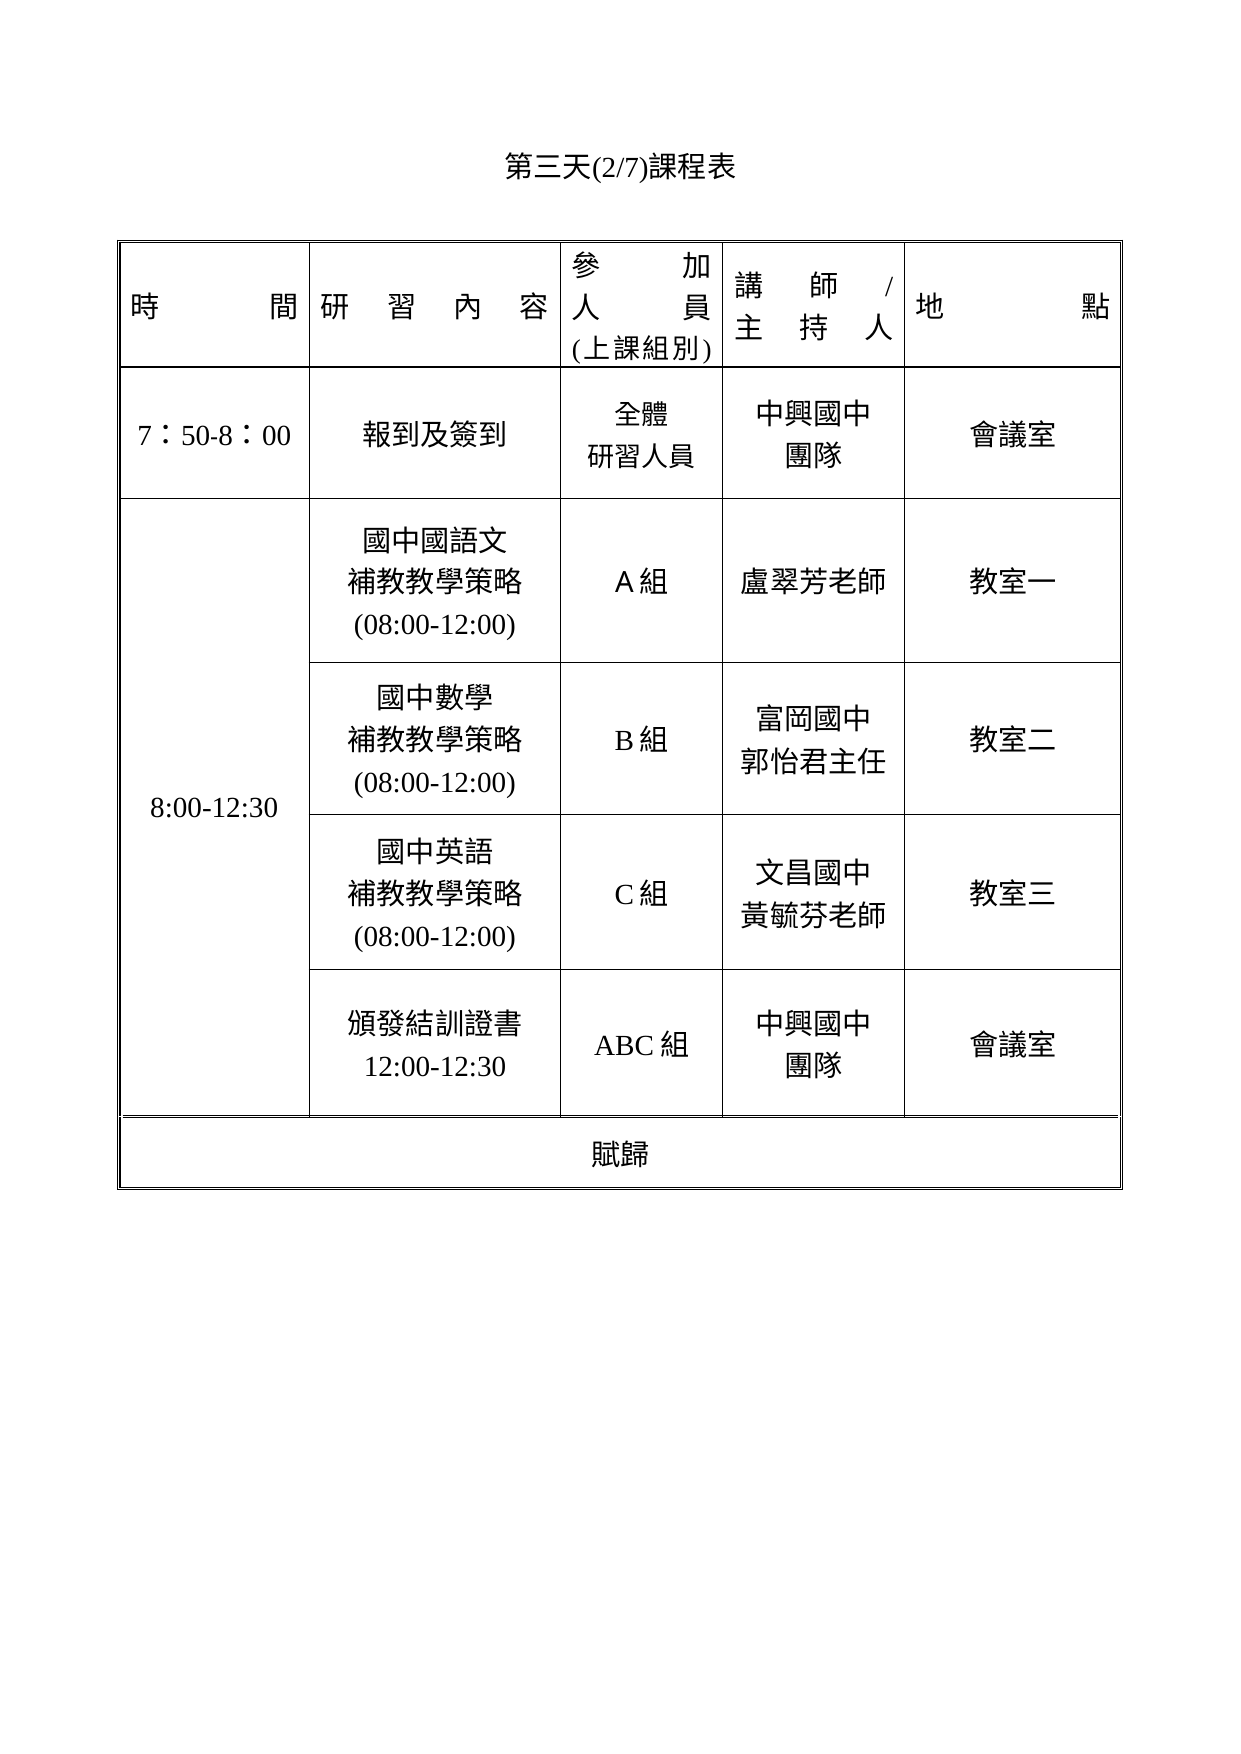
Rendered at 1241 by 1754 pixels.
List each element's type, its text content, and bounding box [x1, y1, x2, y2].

table_cell 7：50-8：00 [121, 368, 309, 498]
table_cell 教室一 [905, 499, 1120, 662]
table_cell 國中數學 補教教學策略(08:00-12:00) [310, 663, 560, 814]
table_cell 國中英語 補教教學策略(08:00-12:00) [310, 815, 560, 969]
table_cell A組 [561, 499, 722, 662]
table_cell 盧翠芳老師 [723, 499, 904, 662]
table_cell 文昌國中 黃毓芬老師 [723, 815, 904, 969]
table_cell 頒發結訓證書 12:00-12:30 [310, 970, 560, 1115]
text 第三天(2/7)課程表 [118, 127, 1122, 202]
table_cell 報到及簽到 [310, 368, 560, 498]
table_header 地點 [905, 243, 1120, 366]
table_cell 富岡國中 郭怡君主任 [723, 663, 904, 814]
table_cell 會議室 [905, 970, 1120, 1115]
table_header 講師/ 主持人 [723, 243, 904, 366]
table_cell ABC組 [561, 970, 722, 1115]
table_cell 國中國語文 補教教學策略(08:00-12:00) [310, 499, 560, 662]
table_cell 中興國中 團隊 [723, 368, 904, 498]
table_cell 會議室 [905, 368, 1120, 498]
table_header 參加 人員 (上課組別) [561, 243, 722, 366]
table_cell B組 [561, 663, 722, 814]
table_cell 全體 研習人員 [561, 368, 722, 498]
table_cell 8:00-12:30 [121, 499, 309, 1115]
table_cell 教室三 [905, 815, 1120, 969]
table_cell 教室二 [905, 663, 1120, 814]
table_cell C組 [561, 815, 722, 969]
table_header 研習內容 [310, 243, 560, 366]
table_cell 中興國中 團隊 [723, 970, 904, 1115]
table_cell 賦歸 [119, 1115, 1121, 1187]
table_header 時間 [121, 243, 309, 366]
